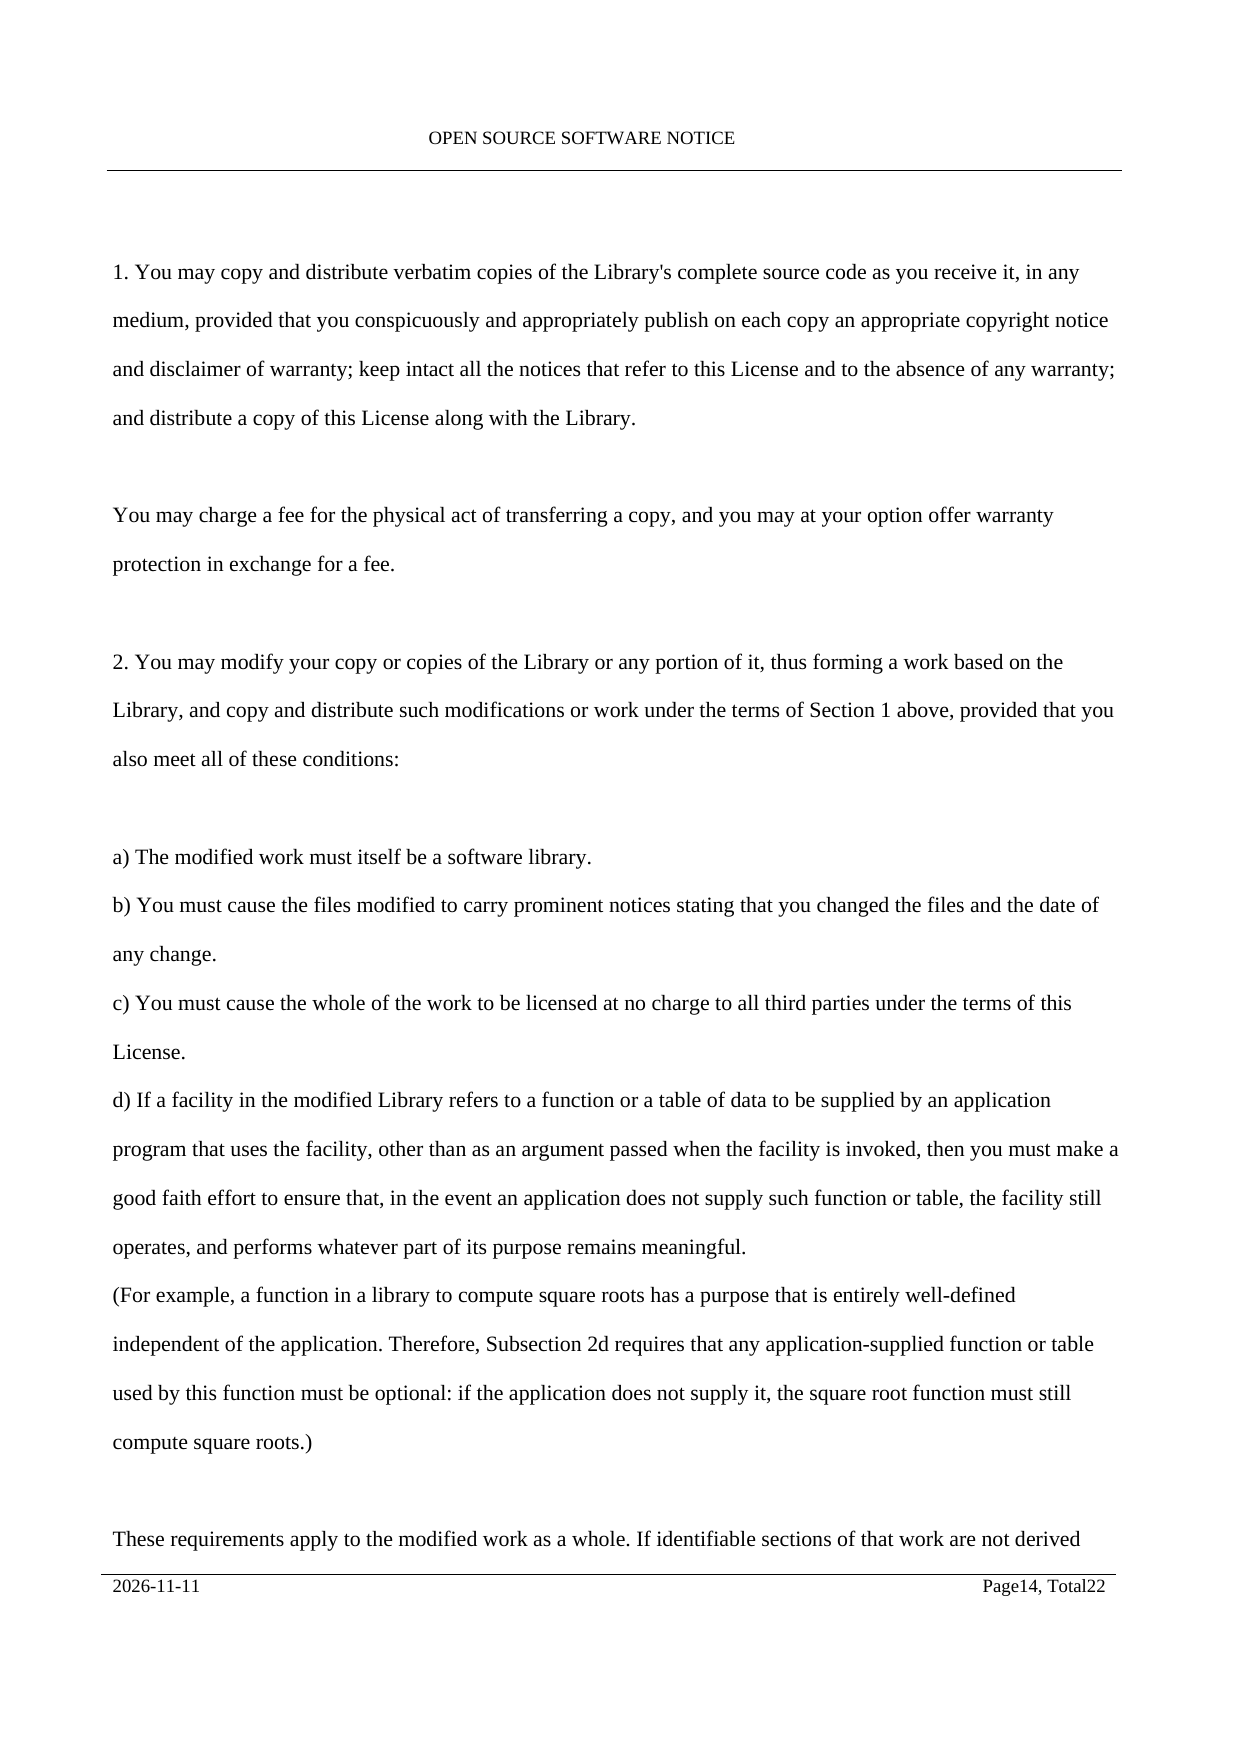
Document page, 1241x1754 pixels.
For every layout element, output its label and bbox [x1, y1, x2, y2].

text [112, 206, 1128, 1555]
